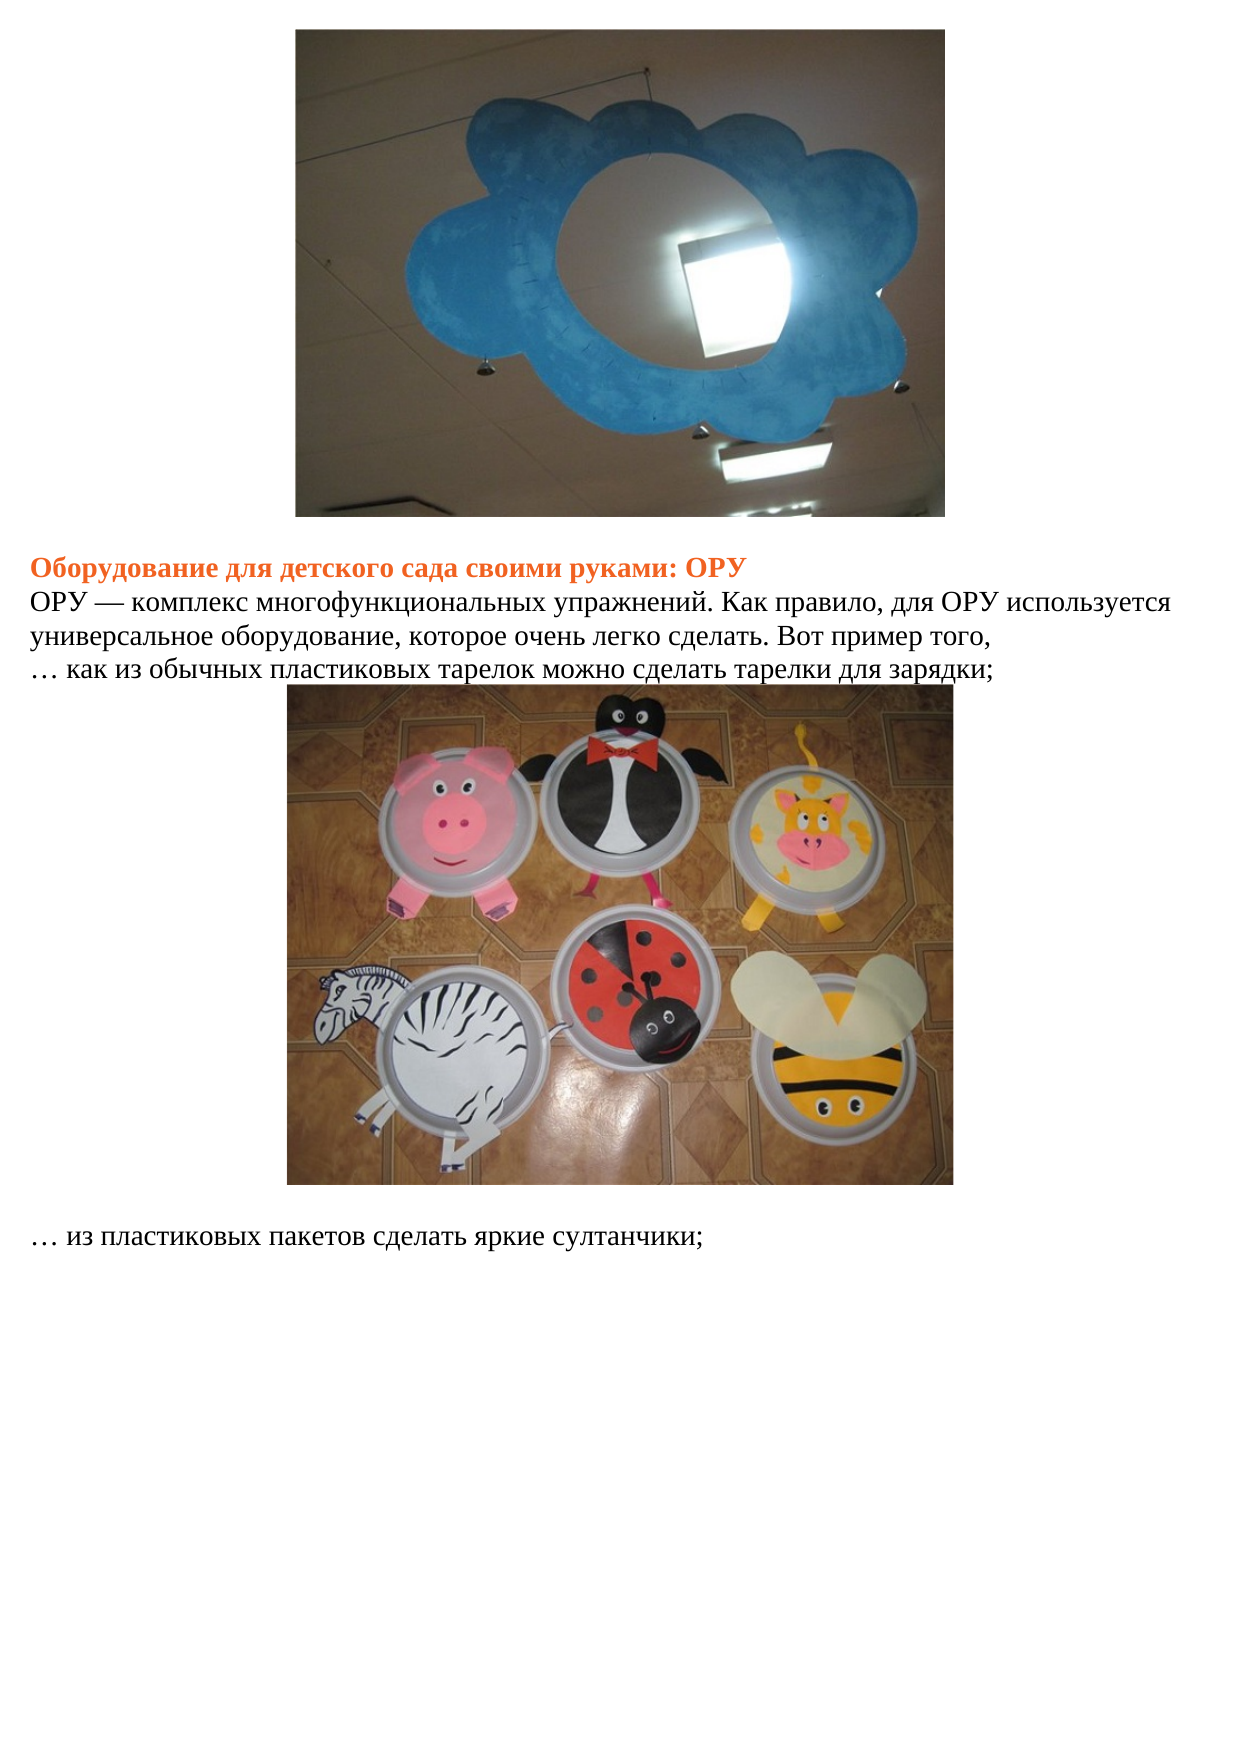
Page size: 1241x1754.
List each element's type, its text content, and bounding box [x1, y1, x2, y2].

text … как из обычных пластиковых тарелок можно сделать тарелки для зарядки; [29, 651, 1211, 685]
picture [286, 684, 954, 1185]
text ОРУ — комплекс многофункциональных упражнений. Как правило, для ОРУ используется универсальное оборудование, которое очень легко сделать. Вот пример того, [29, 584, 1211, 651]
text … из пластиковых пакетов сделать яркие султанчики; [29, 1218, 1211, 1252]
text Оборудование для детского сада своими руками: ОРУ [29, 551, 1211, 584]
picture [295, 29, 945, 517]
